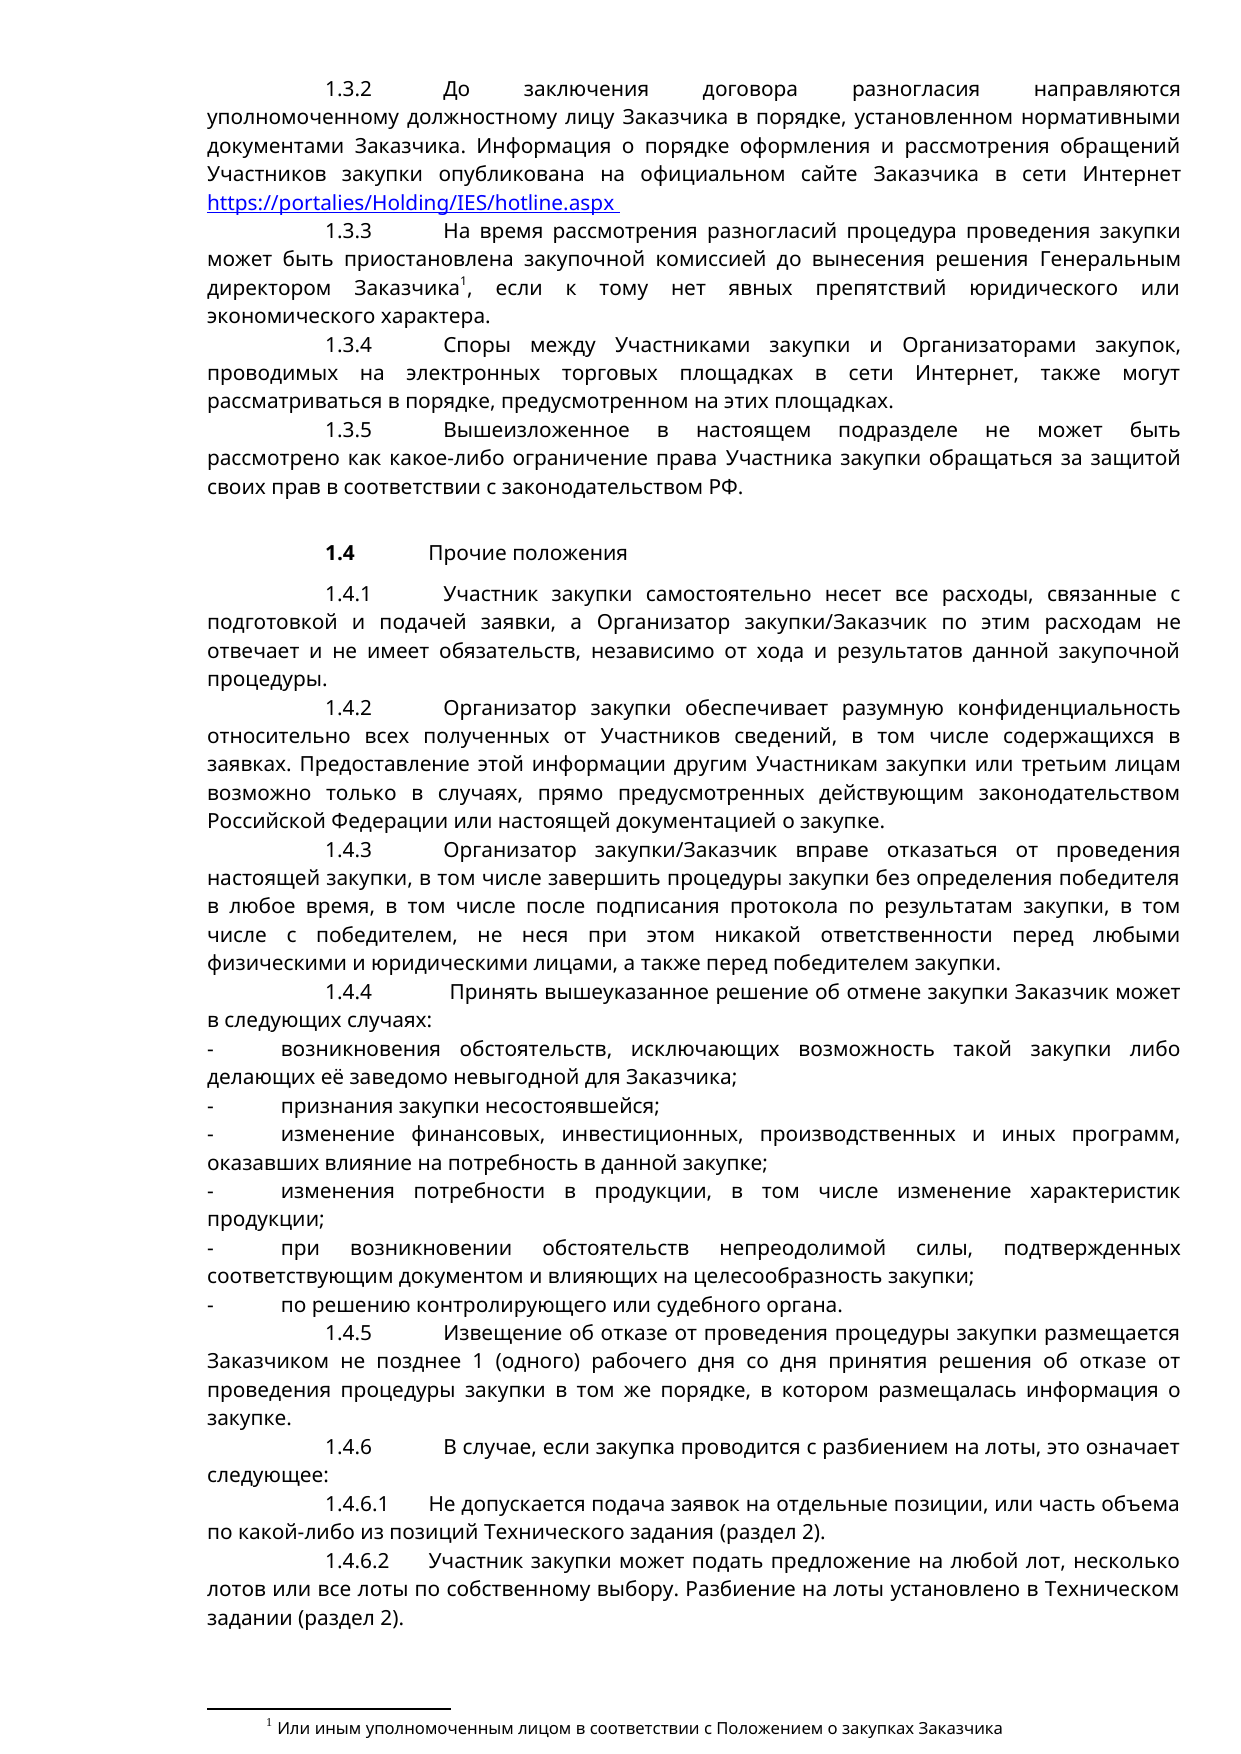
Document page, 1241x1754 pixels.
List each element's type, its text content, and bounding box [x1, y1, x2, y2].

subtitle Прочие положения [207, 538, 1181, 566]
list На время рассмотрения разногласий процедура проведения закупки может быть приостановлена закупочной комиссией до вынесения решения Генеральным директором Заказчика, если к тому нет явных препятствий юридического или экономического характера. [207, 216, 1181, 330]
list В случае, если закупка проводится с разбиением на лоты, это означает следующее: [207, 1432, 1181, 1489]
text - при возникновении обстоятельств непреодолимой силы, подтвержденных соответствующим документом и влияющих на целесообразность закупки; [207, 1233, 1181, 1290]
list Организатор закупки обеспечивает разумную конфиденциальность относительно всех полученных от Участников сведений, в том числе содержащихся в заявках. Предоставление этой информации другим Участникам закупки или третьим лицам возможно только в случаях, прямо предусмотренных действующим законодательством Российской Федерации или настоящей документацией о закупке. [207, 693, 1181, 835]
list Споры между Участниками закупки и Организаторами закупок, проводимых на электронных торговых площадках в сети Интернет, также могут рассматриваться в порядке, предусмотренном на этих площадках. [207, 330, 1181, 415]
list Участник закупки самостоятельно несет все расходы, связанные с подготовкой и подачей заявки, а Организатор закупки/Заказчик по этим расходам не отвечает и не имеет обязательств, независимо от хода и результатов данной закупочной процедуры. [207, 579, 1181, 693]
list Принять вышеуказанное решение об отмене закупки Заказчик может в следующих случаях: [207, 977, 1181, 1034]
text - возникновения обстоятельств, исключающих возможность такой закупки либо делающих её заведомо невыгодной для Заказчика; [207, 1034, 1181, 1091]
list Вышеизложенное в настоящем подразделе не может быть рассмотрено как какое-либо ограничение права Участника закупки обращаться за защитой своих прав в соответствии с законодательством РФ. [207, 415, 1181, 500]
list Организатор закупки/Заказчик вправе отказаться от проведения настоящей закупки, в том числе завершить процедуры закупки без определения победителя в любое время, в том числе после подписания протокола по результатам закупки, в том числе с победителем, не неся при этом никакой ответственности перед любыми физическими и юридическими лицами, а также перед победителем закупки. [207, 835, 1181, 977]
list Извещение об отказе от проведения процедуры закупки размещается Заказчиком не позднее 1 (одного) рабочего дня со дня принятия решения об отказе от проведения процедуры закупки в том же порядке, в котором размещалась информация о закупке. [207, 1318, 1181, 1432]
list До заключения договора разногласия направляются уполномоченному должностному лицу Заказчика в порядке, установленном нормативными документами Заказчика. Информация о порядке оформления и рассмотрения обращений Участников закупки опубликована на официальном сайте Заказчика в сети Интернет https://portalies/Holding/IES/hotline.aspx [207, 74, 1181, 216]
text - изменение финансовых, инвестиционных, производственных и иных программ, оказавших влияние на потребность в данной закупке; [207, 1119, 1181, 1176]
list Не допускается подача заявок на отдельные позиции, или часть объема по какой-либо из позиций Технического задания (раздел 2). [207, 1489, 1181, 1546]
text - изменения потребности в продукции, в том числе изменение характеристик продукции; [207, 1176, 1181, 1233]
text - по решению контролирующего или судебного органа. [207, 1290, 1181, 1318]
list Участник закупки может подать предложение на любой лот, несколько лотов или все лоты по собственному выбору. Разбиение на лоты установлено в Техническом задании (раздел 2). [207, 1546, 1181, 1631]
text - признания закупки несостоявшейся; [207, 1091, 1181, 1119]
